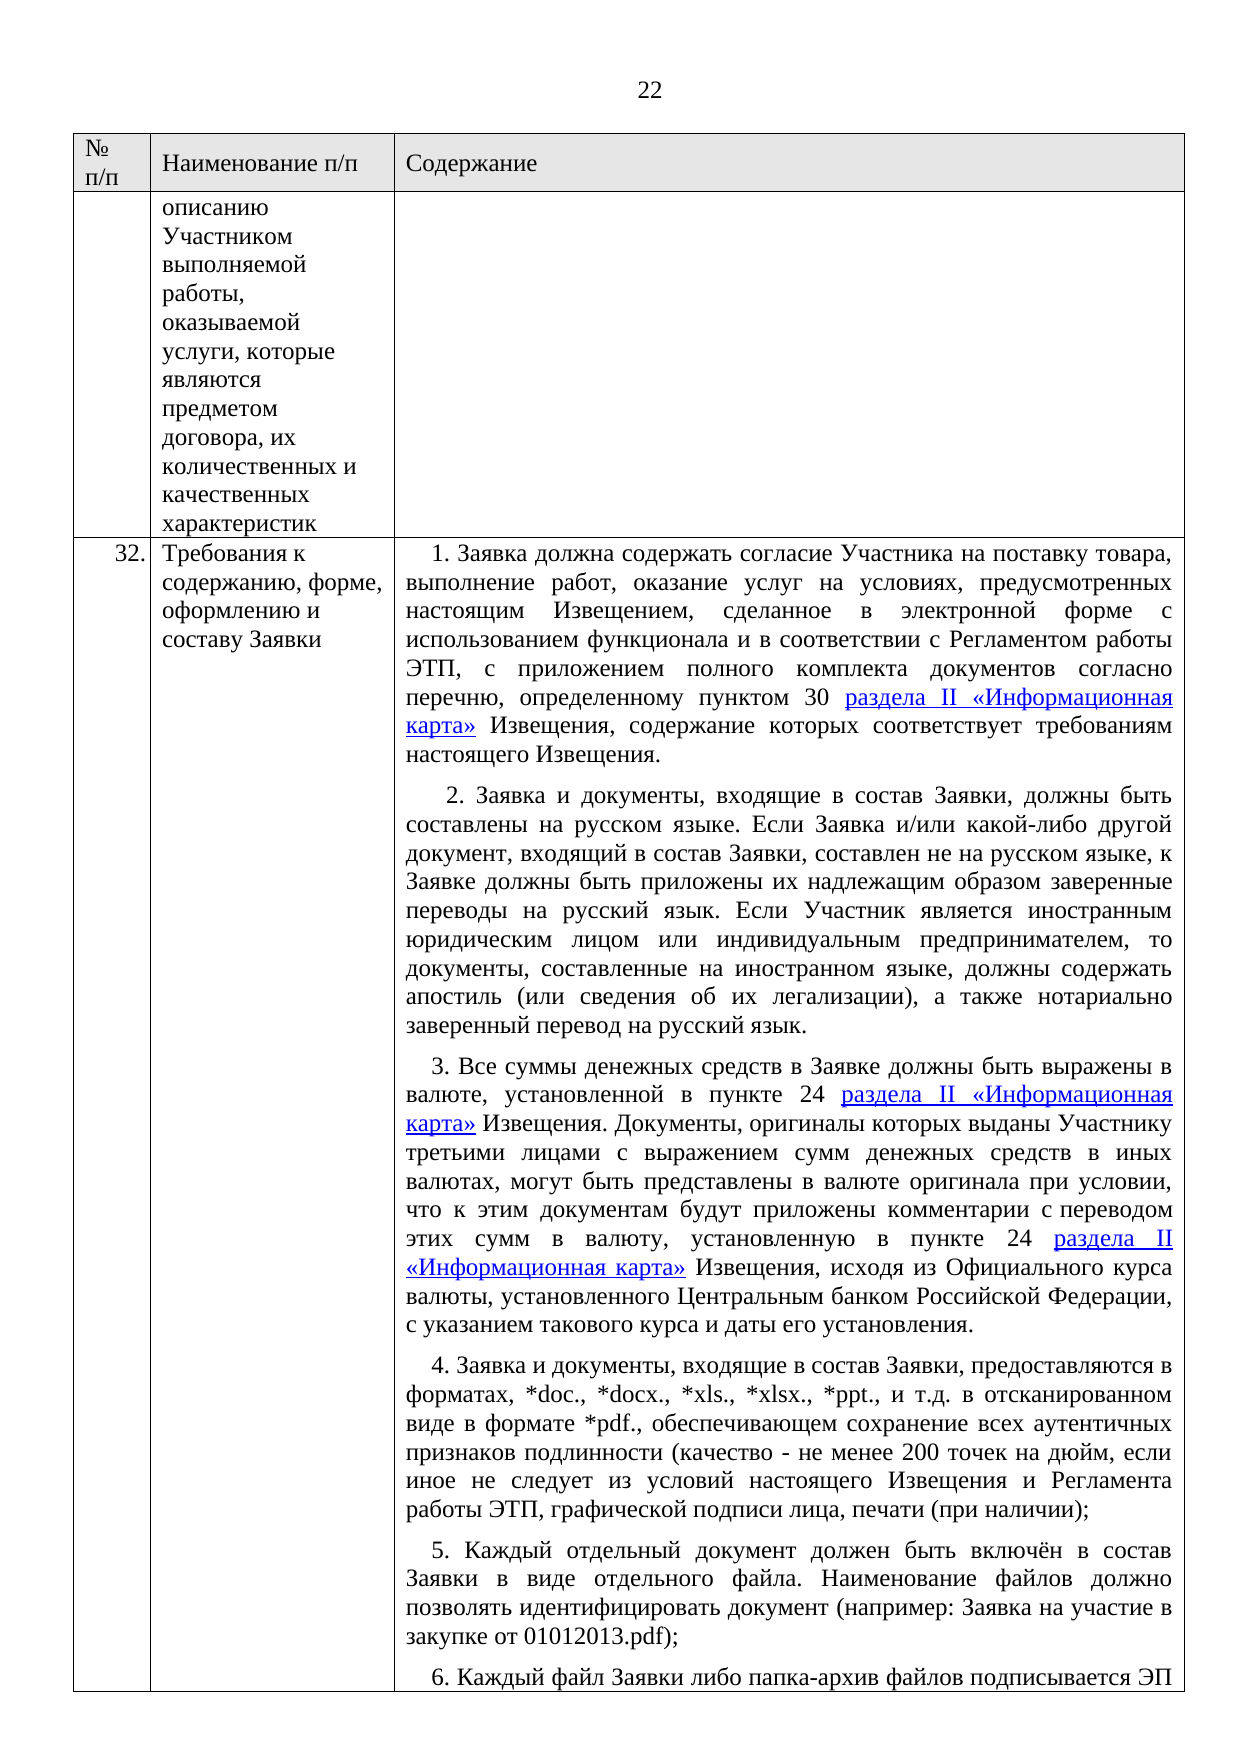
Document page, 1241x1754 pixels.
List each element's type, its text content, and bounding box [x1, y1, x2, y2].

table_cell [151, 538, 394, 1691]
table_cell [395, 538, 1184, 1691]
table_header Наименование п/п [151, 134, 394, 191]
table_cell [395, 192, 1184, 537]
table_cell [74, 192, 150, 537]
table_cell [151, 192, 394, 537]
table_header Содержание [395, 134, 1184, 191]
table_header № п/п [74, 134, 150, 191]
table_cell [74, 538, 150, 1691]
